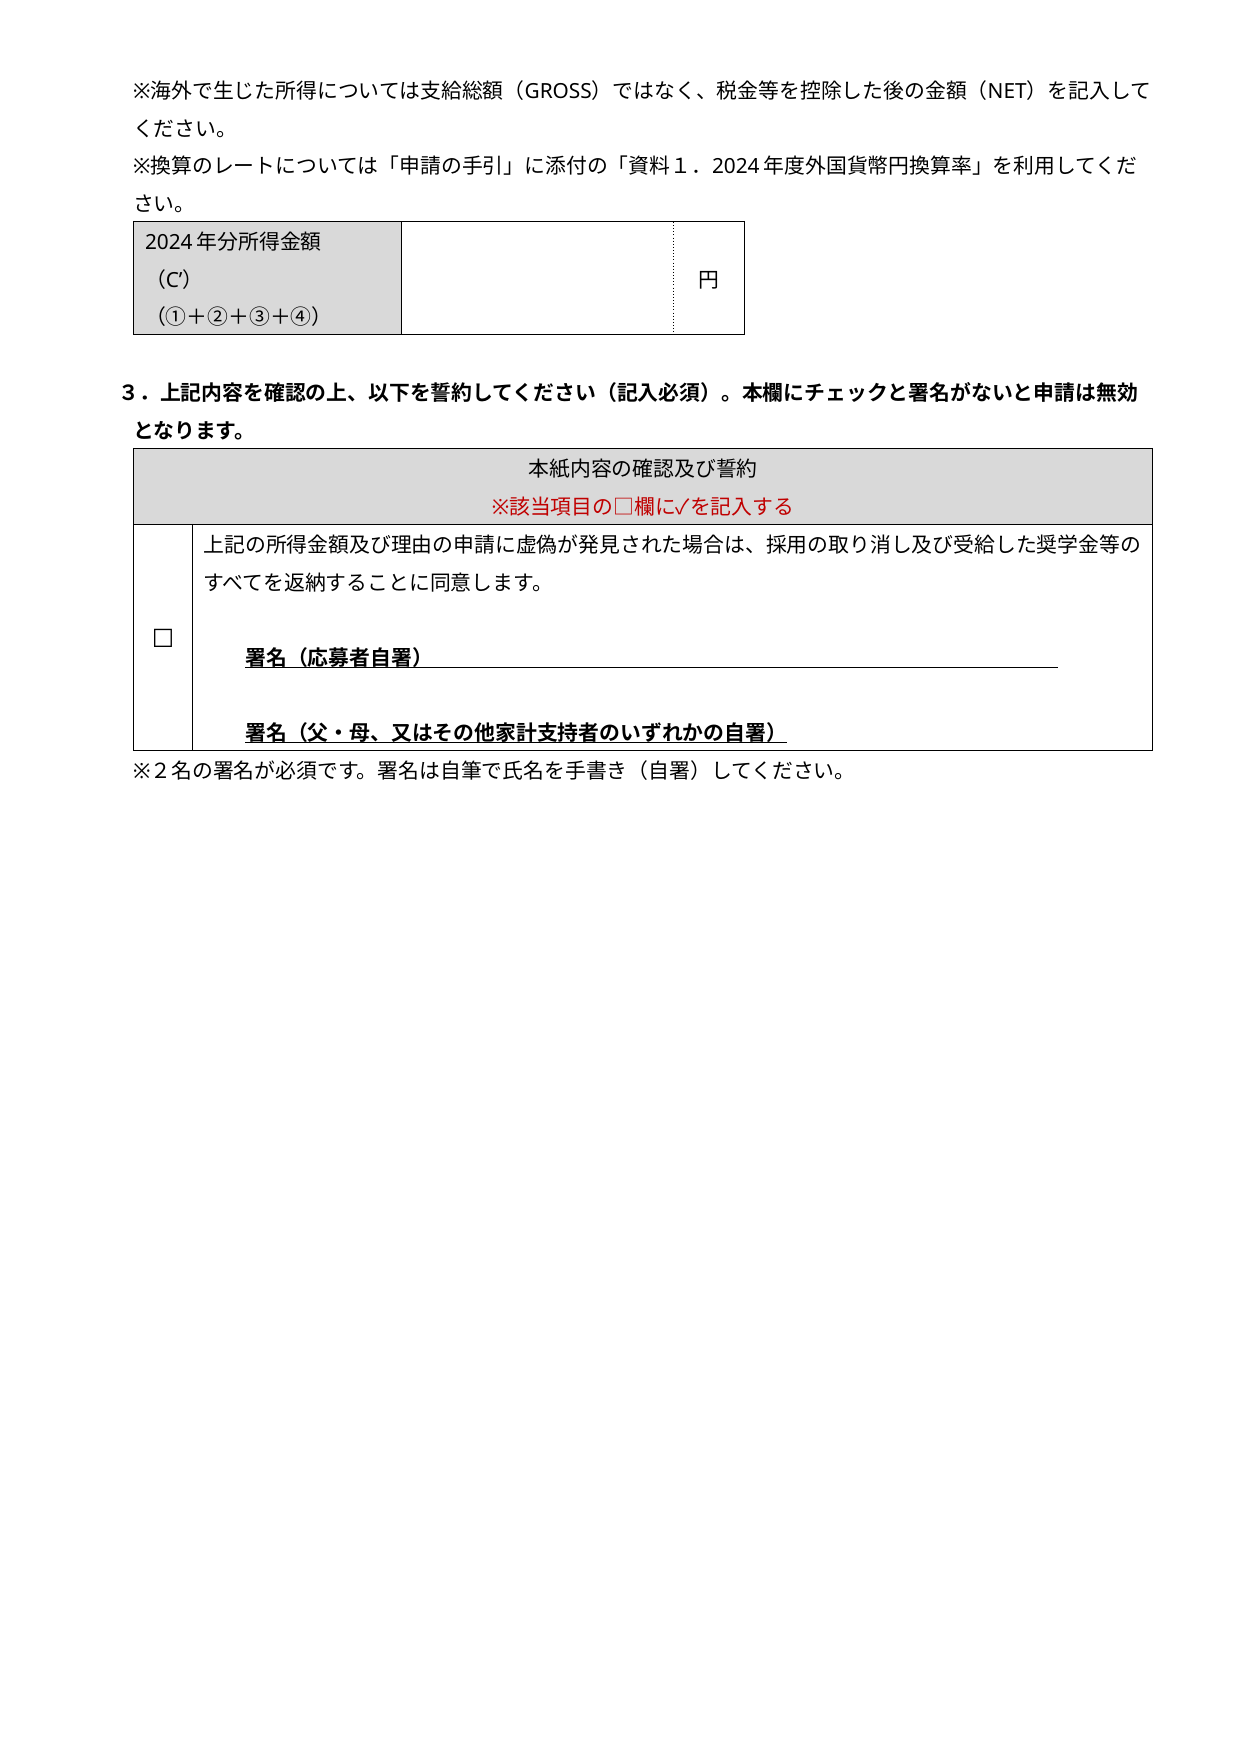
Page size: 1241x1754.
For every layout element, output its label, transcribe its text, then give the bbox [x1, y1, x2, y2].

table_header 本紙内容の確認及び誓約 ※該当項目の□欄に✓を記入する [134, 449, 1152, 524]
table_header 2024年分所得金額 （C’） （①＋②＋③＋④） [134, 222, 401, 334]
text ※換算のレートについては「申請の手引」に添付の「資料１．2024年度外国貨幣円換算率」を利用してください。 [133, 146, 1152, 221]
text ３．上記内容を確認の上、以下を誓約してください（記入必須）。本欄にチェックと署名がないと申請は無効となります。 [118, 373, 1152, 448]
text ※海外で生じた所得については支給総額（GROSS）ではなく、税金等を控除した後の金額（NET）を記入してください。 [133, 71, 1152, 146]
table_header 円 [673, 222, 744, 334]
table_header [402, 222, 673, 334]
text ※２名の署名が必須です。署名は自筆で氏名を手書き（自署）してください。 [133, 751, 1152, 788]
table_cell 上記の所得金額及び理由の申請に虚偽が発見された場合は、採用の取り消し及び受給した奨学金等のすべてを返納することに同意します。 署名（応募者自署） 署名（父・母、又はその他家計支持者のいずれかの自署） [193, 525, 1152, 750]
